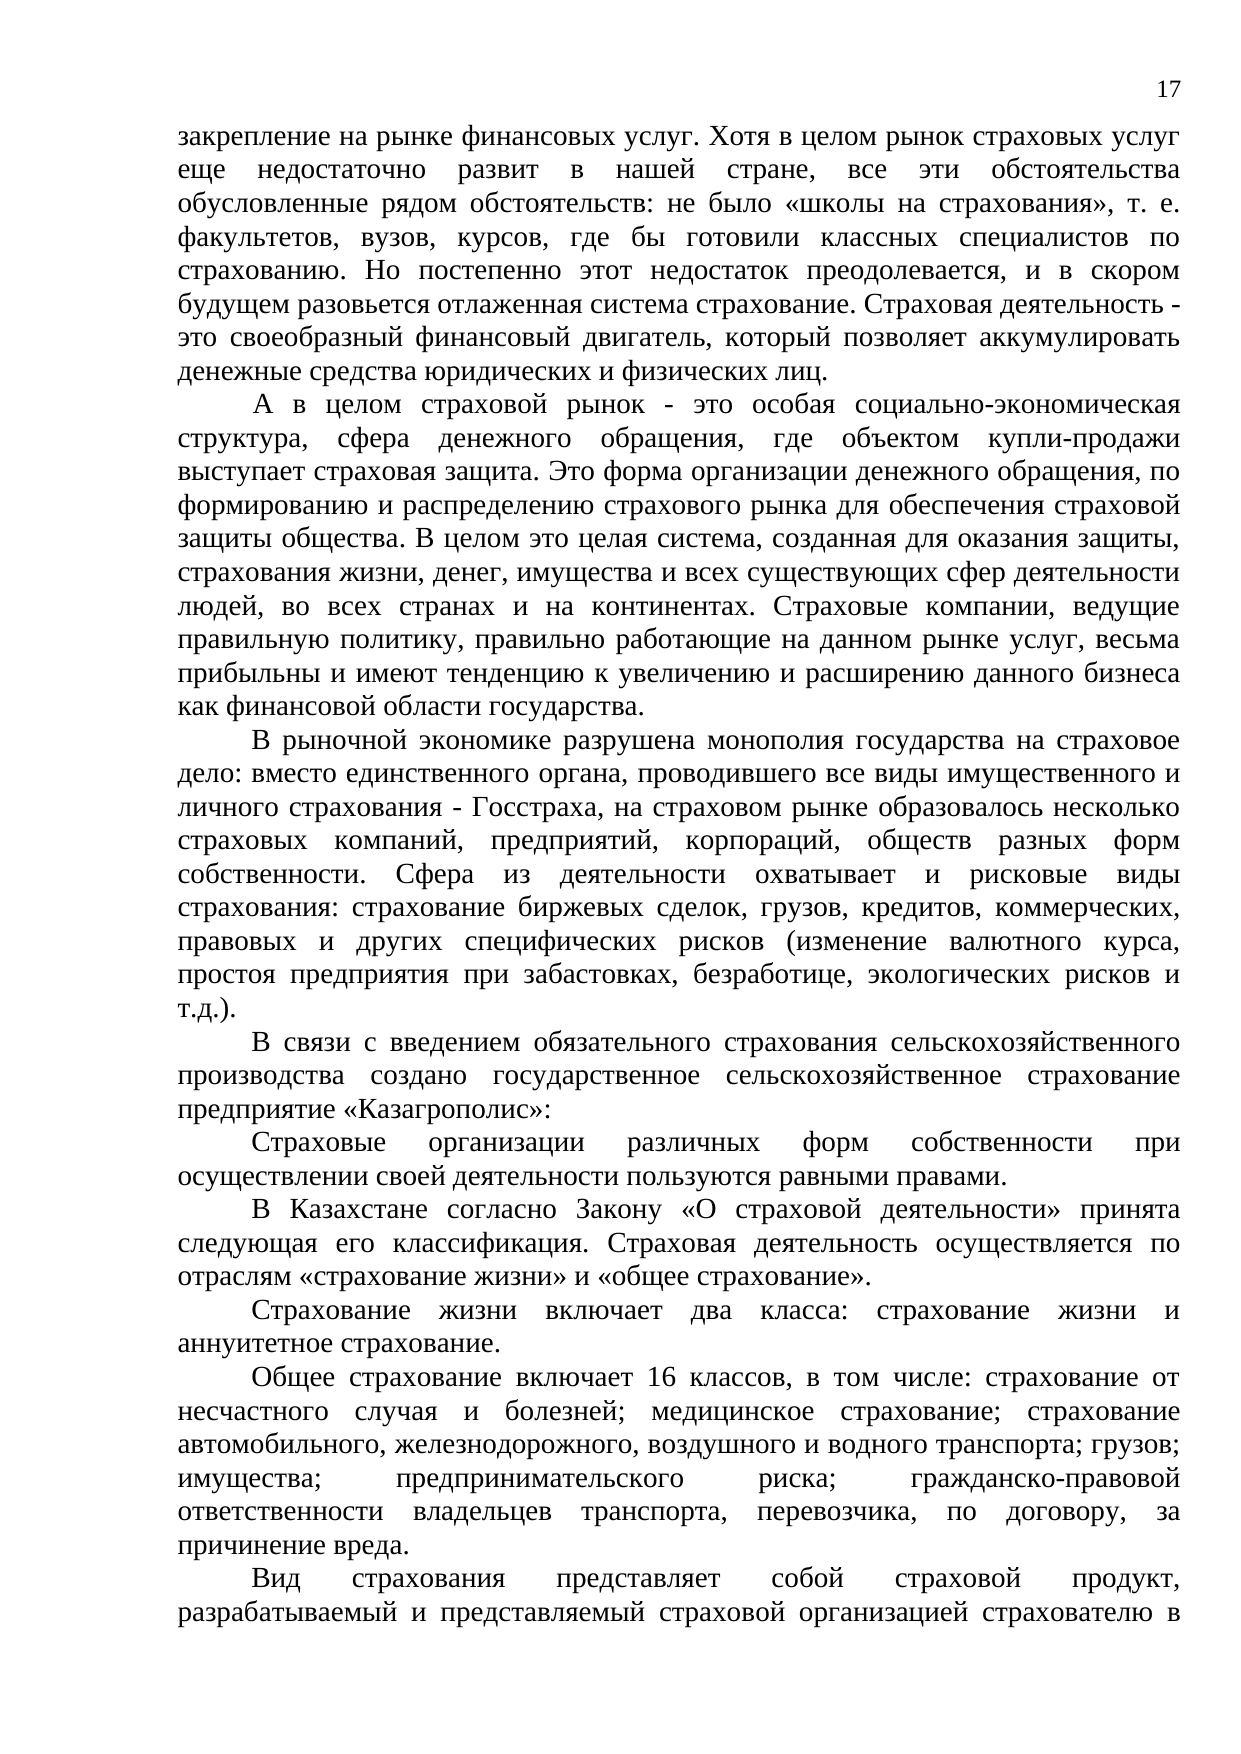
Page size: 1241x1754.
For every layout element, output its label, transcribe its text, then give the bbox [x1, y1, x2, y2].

text В Казахстане согласно Закону «О страховой деятельности» принята следующая его классификация. Страховая деятельность осуществляется по отраслям «страхование жизни» и «общее страхование». [177, 1191, 1181, 1292]
text В связи с введением обязательного страхования сельскохозяйственного производства создано государственное сельскохозяйственное страхование предприятие «Казагрополис»: [177, 1024, 1181, 1124]
text Общее страхование включает 16 классов, в том числе: страхование от несчастного случая и болезней; медицинское страхование; страхование автомобильного, железнодорожного, воздушного и водного транспорта; грузов; имущества; предпринимательского риска; гражданско-правовой ответственности владельцев транспорта, перевозчика, по договору, за причинение вреда. [177, 1359, 1181, 1560]
text Страховые организации различных форм собственности при осуществлении своей деятельности пользуются равными правами. [177, 1124, 1181, 1191]
text А в целом страховой рынок - это особая социально-экономическая структура, сфера денежного обращения, где объектом купли-продажи выступает страховая защита. Это форма организации денежного обращения, по формированию и распределению страхового рынка для обеспечения страховой защиты общества. В целом это целая система, созданная для оказания защиты, страхования жизни, денег, имущества и всех существующих сфер деятельности людей, во всех странах и на континентах. Страховые компании, ведущие правильную политику, правильно работающие на данном рынке услуг, весьма прибыльны и имеют тенденцию к увеличению и расширению данного бизнеса как финансовой области государства. [177, 386, 1181, 722]
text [177, 118, 1181, 386]
text В рыночной экономике разрушена монополия государства на страховое дело: вместо единственного органа, проводившего все виды имущественного и личного страхования - Госстраха, на страховом рынке образовалось несколько страховых компаний, предприятий, корпораций, обществ разных форм собственности. Сфера из деятельности охватывает и рисковые виды страхования: страхование биржевых сделок, грузов, кредитов, коммерческих, правовых и других специфических рисков (изменение валютного курса, простоя предприятия при забастовках, безработице, экологических рисков и т.д.). [177, 722, 1181, 1024]
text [177, 1560, 1181, 1627]
text Страхование жизни включает два класса: страхование жизни и аннуитетное страхование. [177, 1292, 1181, 1359]
